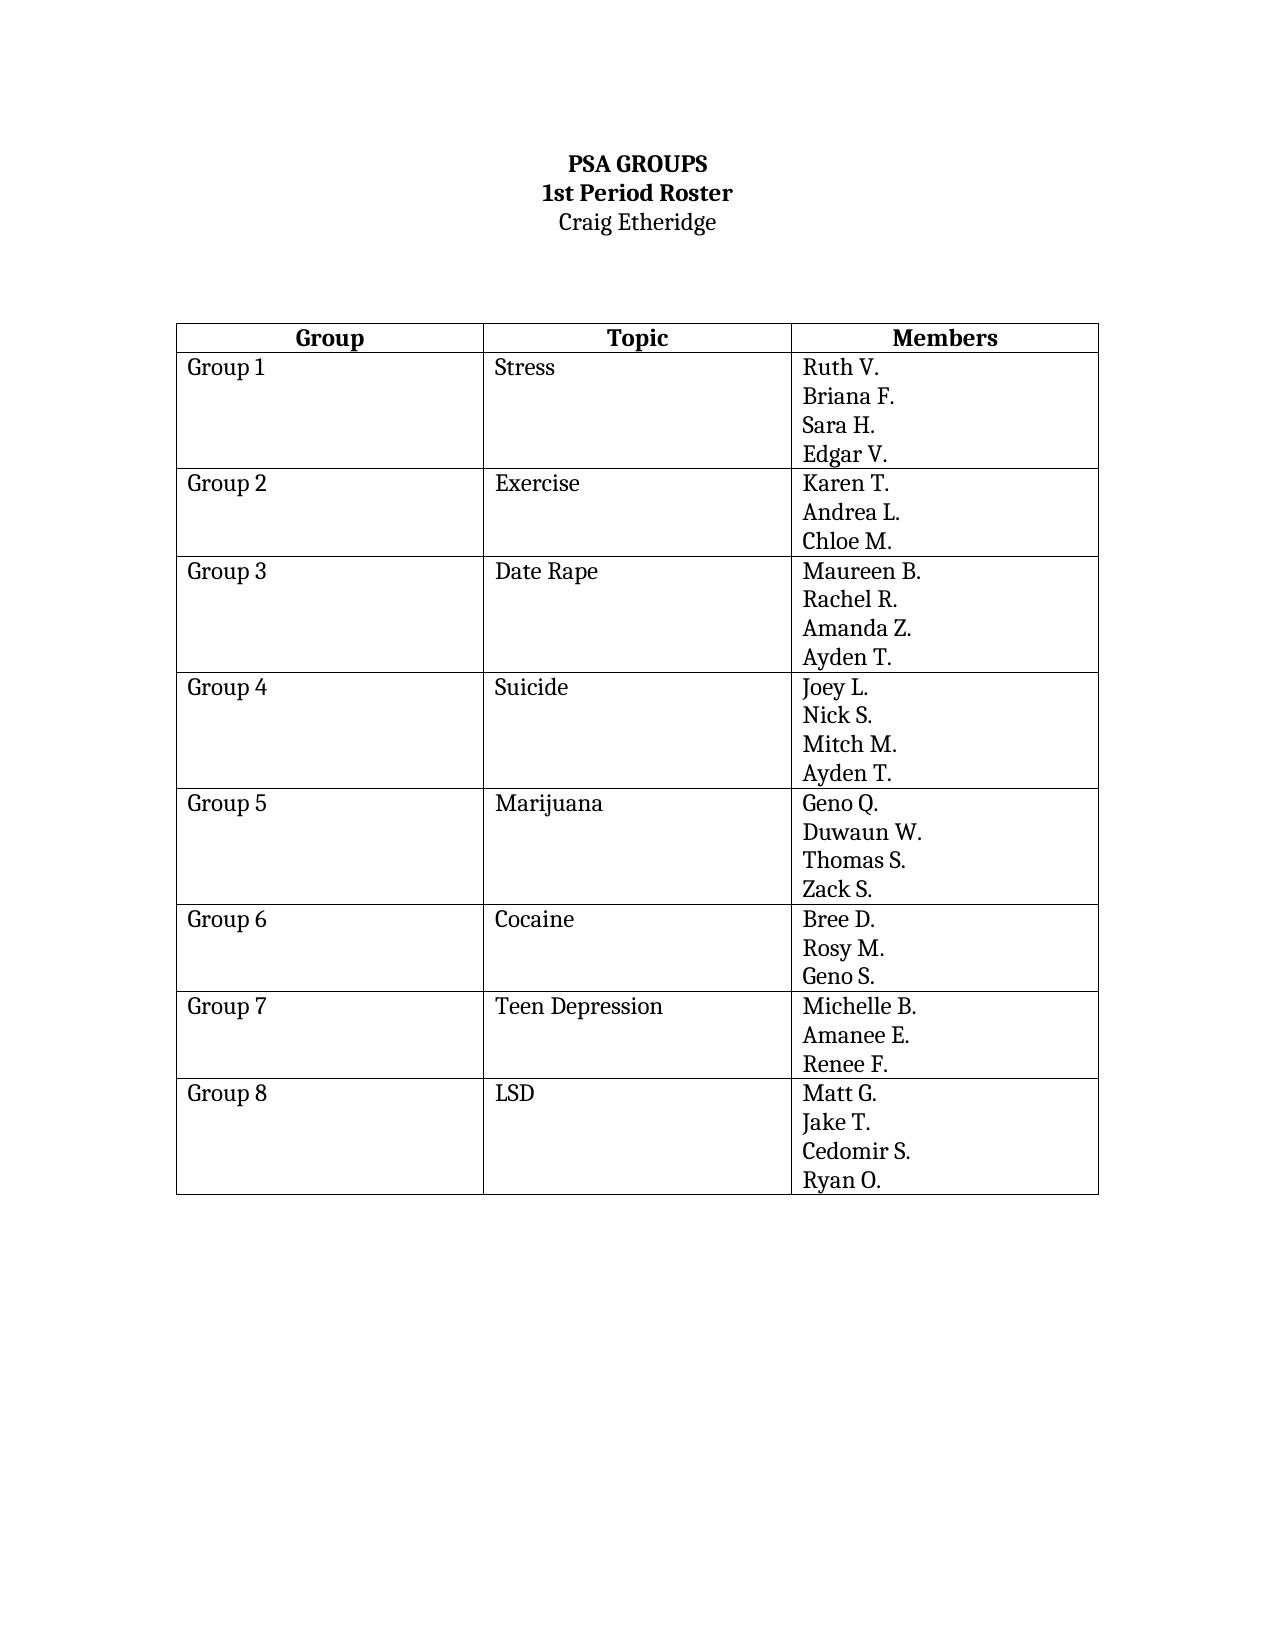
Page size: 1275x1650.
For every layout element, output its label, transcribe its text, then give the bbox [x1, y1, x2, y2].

table_cell Bree D. Rosy M. Geno S. [792, 905, 1098, 991]
text 1st Period Roster [187, 179, 1087, 207]
table_cell Michelle B. Amanee E. Renee F. [792, 992, 1098, 1078]
table_cell Exercise [484, 469, 791, 556]
table_cell Joey L. Nick S. Mitch M. Ayden T. [792, 673, 1098, 788]
table_cell Date Rape [484, 557, 791, 672]
table_cell Group 1 [177, 353, 483, 468]
table_cell Karen T. Andrea L. Chloe M. [792, 469, 1098, 556]
table_cell Maureen B. Rachel R. Amanda Z. Ayden T. [792, 557, 1098, 672]
table_cell Group 2 [177, 469, 483, 556]
table_cell Ruth V. Briana F. Sara H. Edgar V. [792, 353, 1098, 468]
table_header Members [792, 324, 1098, 352]
table_cell Group 3 [177, 557, 483, 672]
table_cell Matt G. Jake T. Cedomir S. Ryan O. [792, 1079, 1098, 1194]
text Craig Etheridge [187, 207, 1087, 236]
table_header Topic [484, 324, 791, 352]
table_cell Suicide [484, 673, 791, 788]
table_cell Geno Q. Duwaun W. Thomas S. Zack S. [792, 789, 1098, 904]
table_cell Group 6 [177, 905, 483, 991]
table_cell LSD [484, 1079, 791, 1194]
table_cell Stress [484, 353, 791, 468]
table_header Group [177, 324, 483, 352]
table_cell Group 4 [177, 673, 483, 788]
table_cell Group 5 [177, 789, 483, 904]
table_cell Teen Depression [484, 992, 791, 1078]
table_cell Marijuana [484, 789, 791, 904]
text PSA GROUPS [187, 150, 1087, 179]
table_cell Group 7 [177, 992, 483, 1078]
table_cell Group 8 [177, 1079, 483, 1194]
table_cell Cocaine [484, 905, 791, 991]
